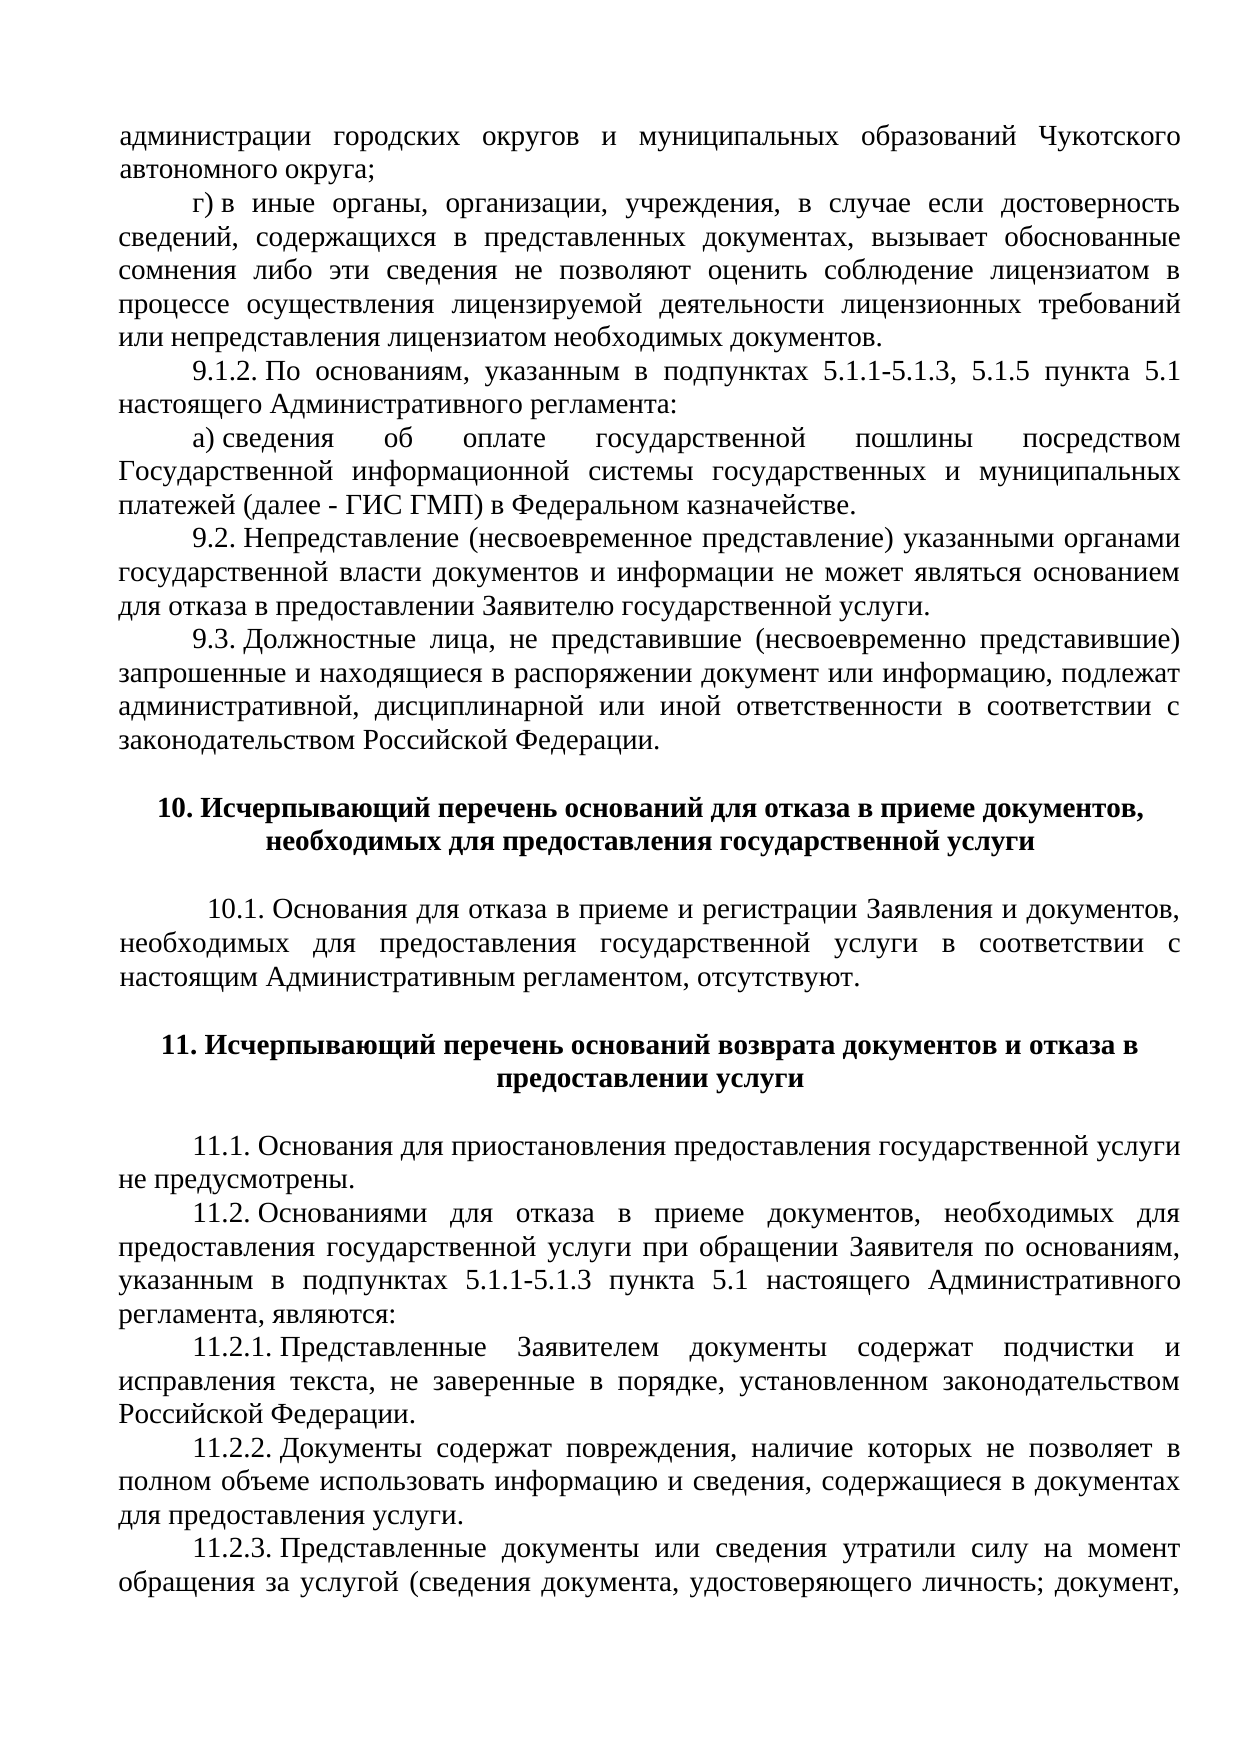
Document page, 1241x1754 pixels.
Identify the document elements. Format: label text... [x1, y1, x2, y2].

text 9.1.2. По основаниям, указанным в подпунктах 5.1.1-5.1.3, 5.1.5 пункта 5.1 настоящего Административного регламента: [118, 353, 1181, 420]
text 11.2.2. Документы содержат повреждения, наличие которых не позволяет в полном объеме использовать информацию и сведения, содержащиеся в документах для предоставления услуги. [118, 1430, 1181, 1531]
text 11.2. Основаниями для отказа в приеме документов, необходимых для предоставления государственной услуги при обращении Заявителя по основаниям, указанным в подпунктах 5.1.1-5.1.3 пункта 5.1 настоящего Административного регламента, являются: [118, 1195, 1181, 1329]
text 10.1. Основания для отказа в приеме и регистрации Заявления и документов, необходимых для предоставления государственной услуги в соответствии с настоящим Административным регламентом, отсутствуют. [119, 892, 1181, 992]
text г) в иные органы, организации, учреждения, в случае если достоверность сведений, содержащихся в представленных документах, вызывает обоснованные сомнения либо эти сведения не позволяют оценить соблюдение лицензиатом в процессе осуществления лицензируемой деятельности лицензионных требований или непредставления лицензиатом необходимых документов. [118, 185, 1181, 353]
text 11. Исчерпывающий перечень оснований возврата документов и отказа в предоставлении услуги [118, 1027, 1181, 1094]
text 9.2. Непредставление (несвоевременное представление) указанными органами государственной власти документов и информации не может являться основанием для отказа в предоставлении Заявителю государственной услуги. [118, 521, 1181, 621]
text 9.3. Должностные лица, не представившие (несвоевременно представившие) запрошенные и находящиеся в распоряжении документ или информацию, подлежат административной, дисциплинарной или иной ответственности в соответствии с законодательством Российской Федерации. [118, 621, 1181, 755]
text а) сведения об оплате государственной пошлины посредством Государственной информационной системы государственных и муниципальных платежей (далее - ГИС ГМП) в Федеральном казначействе. [118, 420, 1181, 521]
text 10. Исчерпывающий перечень оснований для отказа в приеме документов, необходимых для предоставления государственной услуги [119, 790, 1181, 857]
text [118, 1531, 1181, 1598]
text 11.1. Основания для приостановления предоставления государственной услуги не предусмотрены. [118, 1128, 1181, 1195]
text 11.2.1. Представленные Заявителем документы содержат подчистки и исправления текста, не заверенные в порядке, установленном законодательством Российской Федерации. [118, 1329, 1181, 1430]
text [119, 118, 1181, 185]
